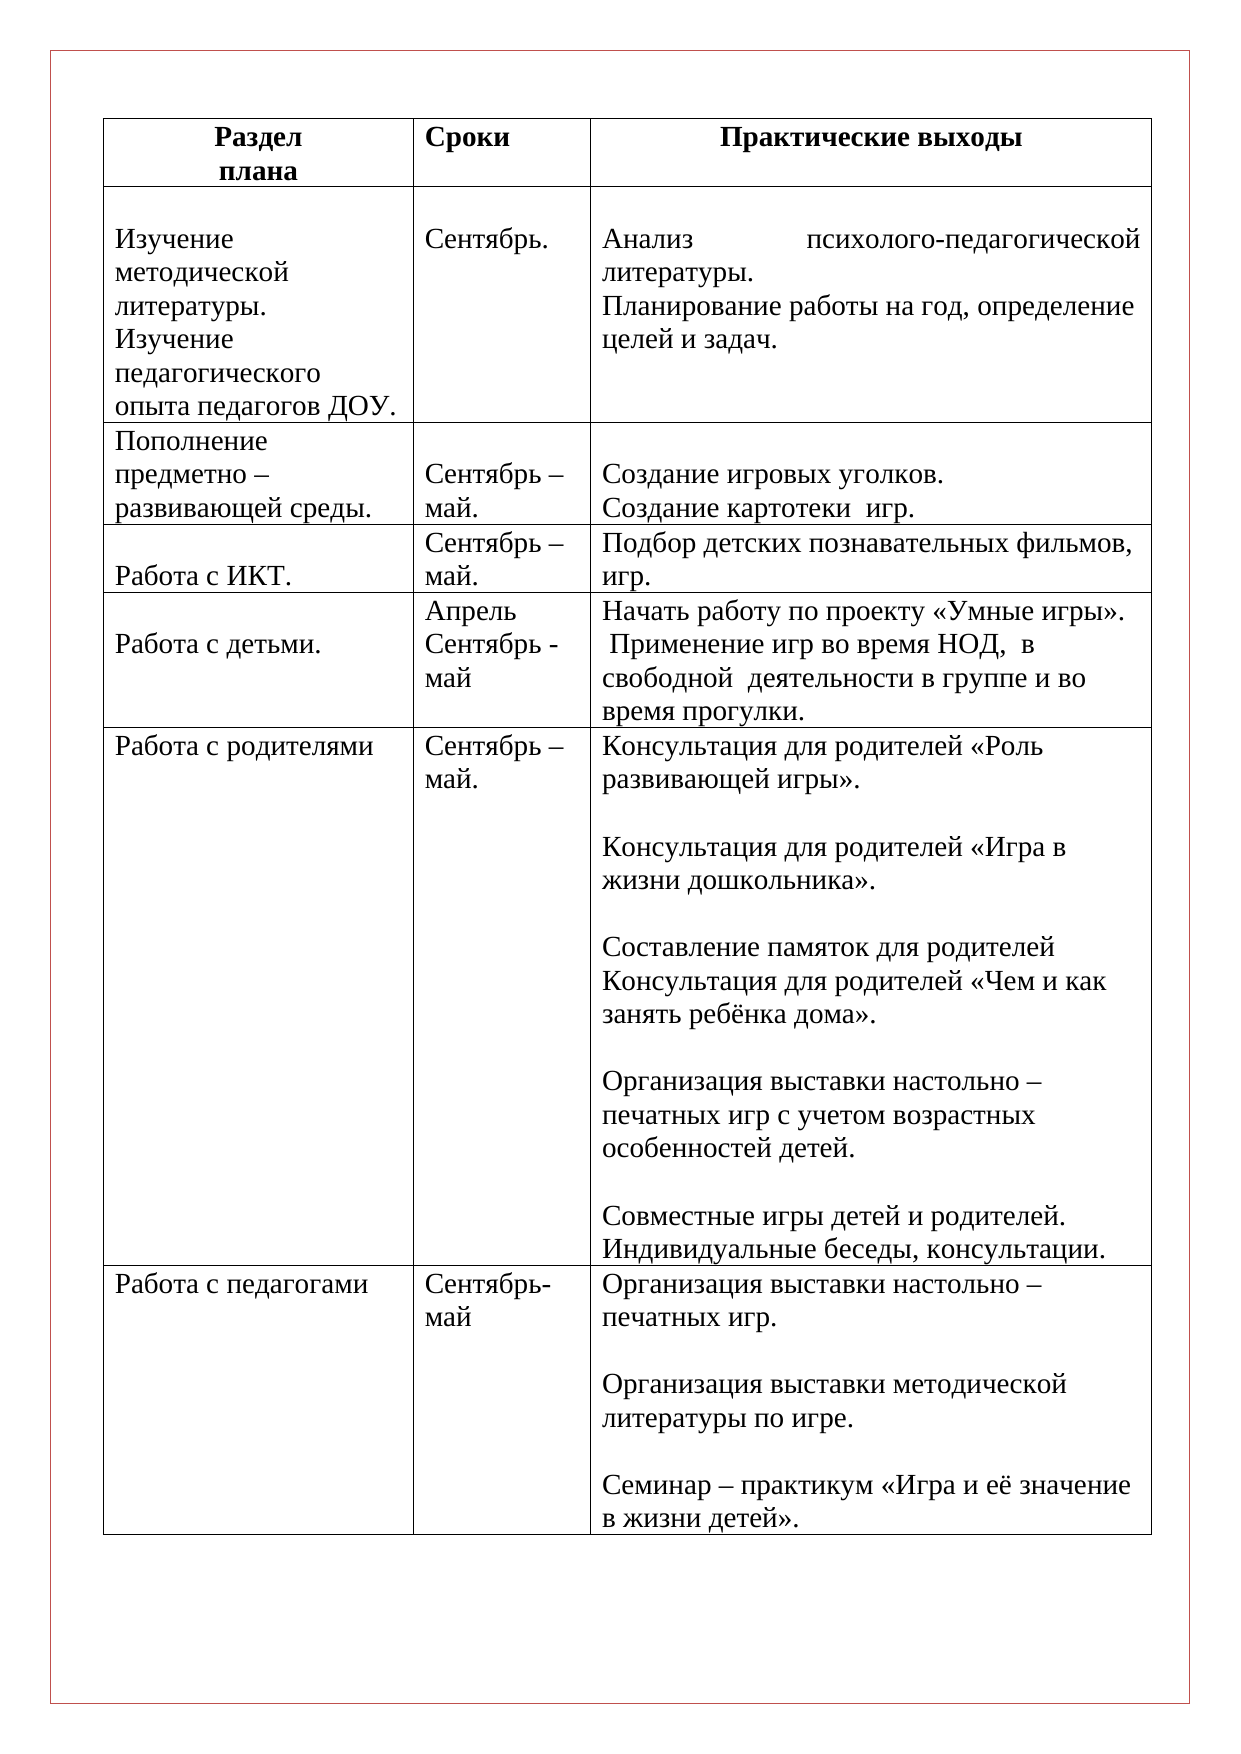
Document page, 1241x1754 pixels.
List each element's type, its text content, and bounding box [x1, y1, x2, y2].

table_cell Начать работу по проекту «Умные игры». Применение игр во время НОД, в свободной деятельности в группе и во время прогулки. [591, 593, 1151, 727]
table_cell Подбор детских познавательных фильмов, игр. [591, 525, 1151, 592]
table_cell Создание игровых уголков. Создание картотеки игр. [591, 423, 1151, 524]
table_cell Работа с ИКТ. [104, 525, 413, 592]
table_cell Консультация для родителей «Роль развивающей игры». Консультация для родителей «Игра в жизни дошкольника». Составление памяток для родителей Консультация для родителей «Чем и как занять ребёнка дома». Организация выставки настольно – печатных игр с учетом возрастных особенностей детей. Совместные игры детей и родителей. Индивидуальные беседы, консультации. [591, 728, 1151, 1265]
table_cell Организация выставки настольно – печатных игр. Организация выставки методической литературы по игре. Семинар – практикум «Игра и её значение в жизни детей». [591, 1266, 1151, 1534]
table_cell Сентябрь – май. [414, 728, 590, 1265]
table_header Раздел плана [104, 119, 413, 186]
table_cell Сентябрь – май. [414, 423, 590, 524]
table_cell Работа с детьми. [104, 593, 413, 727]
table_cell Анализ психолого-педагогической литературы. Планирование работы на год, определение целей и задач. [591, 187, 1151, 422]
table_header Сроки [414, 119, 590, 186]
table_cell Изучение методической литературы. Изучение педагогического опыта педагогов ДОУ. [104, 187, 413, 422]
table_cell Работа с педагогами [104, 1266, 413, 1534]
table_cell Апрель Сентябрь - май [414, 593, 590, 727]
table_cell Сентябрь – май. [414, 525, 590, 592]
table_header Практические выходы [591, 119, 1151, 186]
table_cell Пополнение предметно – развивающей среды. [104, 423, 413, 524]
table_cell Сентябрь-май [414, 1266, 590, 1534]
table_cell Сентябрь. [414, 187, 590, 422]
table_cell Работа с родителями [104, 728, 413, 1265]
